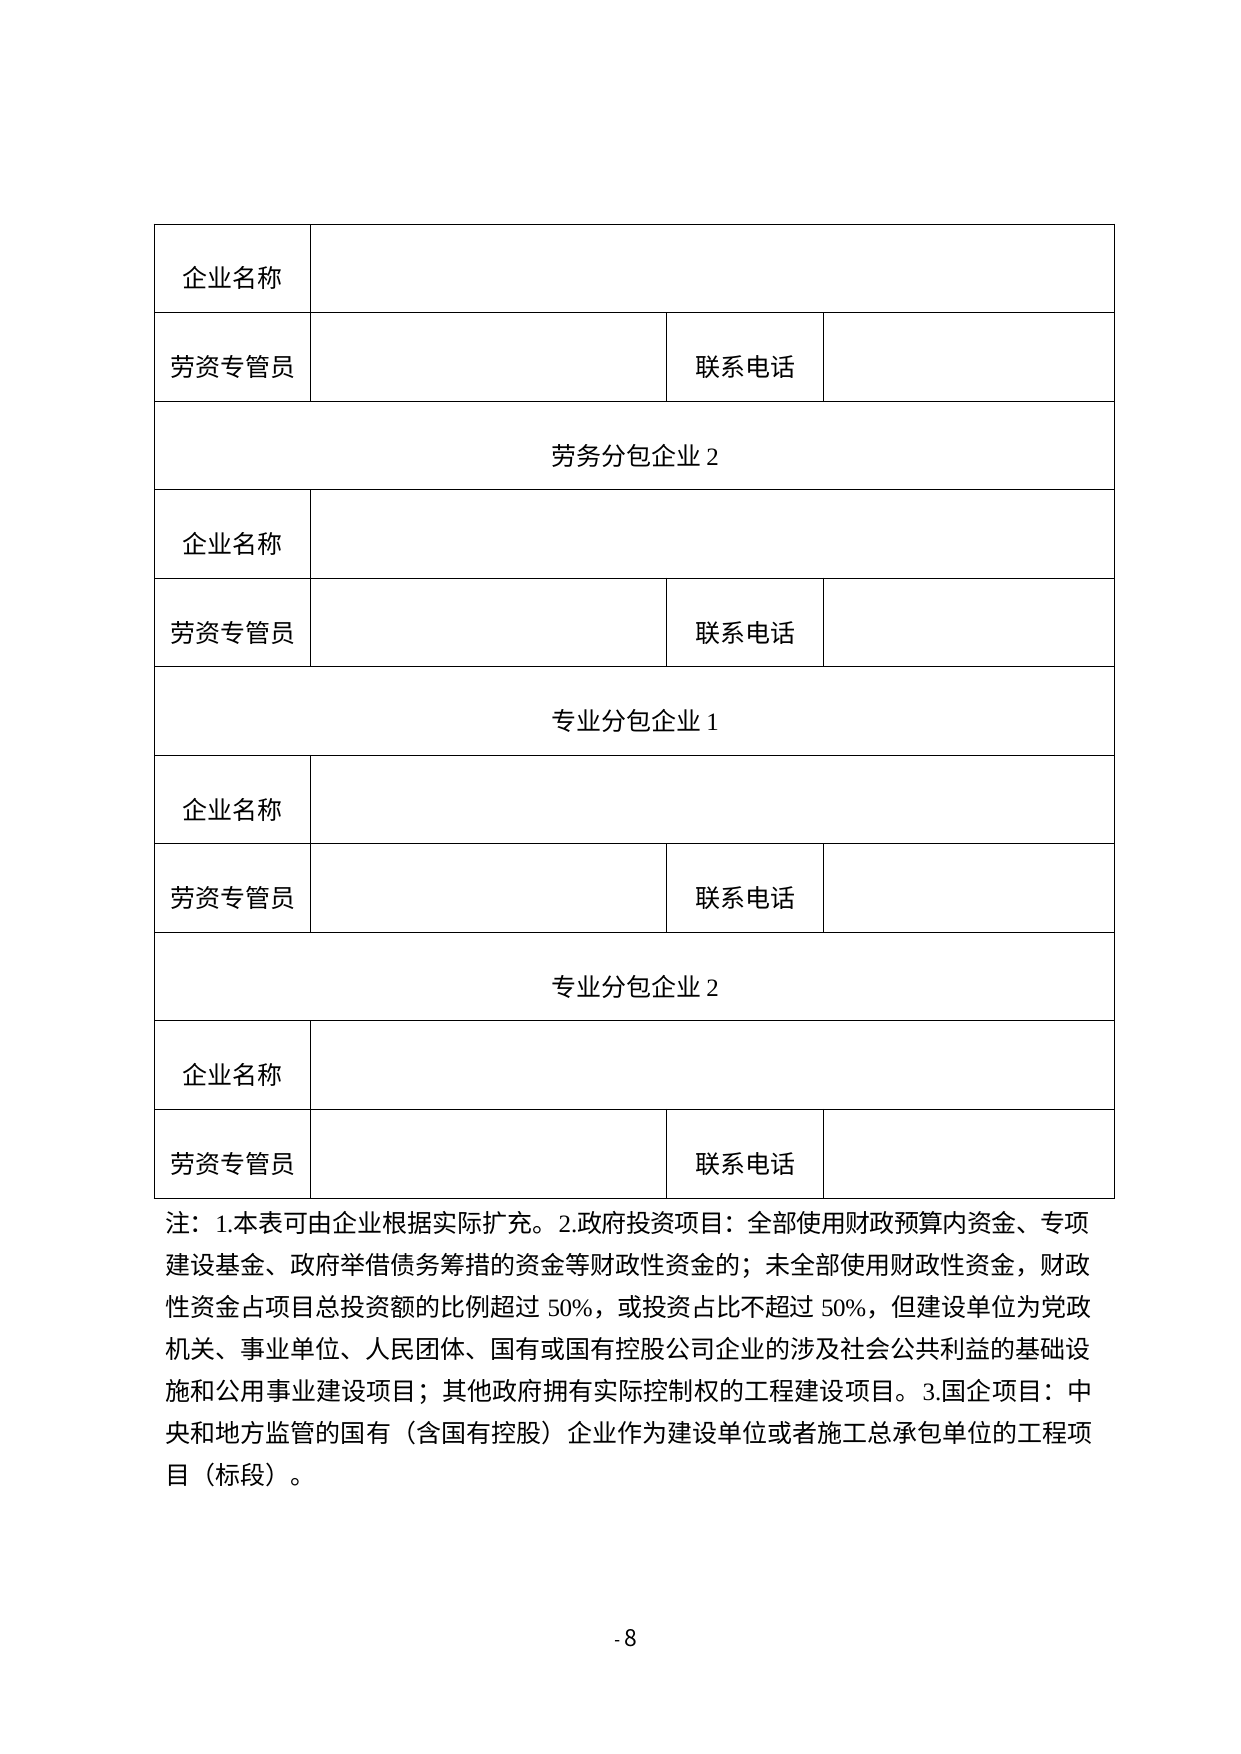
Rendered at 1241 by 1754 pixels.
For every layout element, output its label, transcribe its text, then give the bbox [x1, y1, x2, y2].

table_cell [824, 313, 1114, 401]
table_cell [311, 313, 666, 401]
table_header [311, 225, 1114, 312]
table_cell 劳资专管员 [155, 1110, 310, 1197]
table_cell [311, 1021, 1114, 1109]
table_cell 联系电话 [667, 579, 823, 666]
text 注：1.本表可由企业根据实际扩充。2.政府投资项目：全部使用财政预算内资金、专项建设基金、政府举借债务筹措的资金等财政性资金的；未全部使用财政性资金，财政性资金占项目总投资额的比例超过 50%，或投资占比不超过 50%，但建设单位为党政机关、事业单位、人民团体、国有或国有控股公司企业的涉及社会公共利益的基础设施和公用事业建设项目；其他政府拥有实际控制权的工程建设项目。3.国企项目：中央和地方监管的国有（含国有控股）企业作为建设单位或者施工总承包单位的工程项目（标段）。 [165, 1203, 1093, 1492]
table_cell 联系电话 [667, 844, 823, 932]
table_cell 企业名称 [155, 490, 310, 578]
table_cell [311, 1110, 666, 1197]
table_cell 劳务分包企业2 [155, 402, 1114, 489]
table_cell [311, 844, 666, 932]
table_cell [824, 844, 1114, 932]
table_cell [824, 579, 1114, 666]
table_cell [311, 579, 666, 666]
table_cell 劳资专管员 [155, 844, 310, 932]
table_cell [824, 1110, 1114, 1197]
table_cell [311, 490, 1114, 578]
table_cell 劳资专管员 [155, 579, 310, 666]
table_cell 劳资专管员 [155, 313, 310, 401]
table_cell 专业分包企业2 [155, 933, 1114, 1020]
table_cell 联系电话 [667, 1110, 823, 1197]
table_header 企业名称 [155, 225, 310, 312]
table_cell 企业名称 [155, 756, 310, 843]
table_cell 联系电话 [667, 313, 823, 401]
table_cell [311, 756, 1114, 843]
table_cell 企业名称 [155, 1021, 310, 1109]
table_cell 专业分包企业1 [155, 667, 1114, 755]
